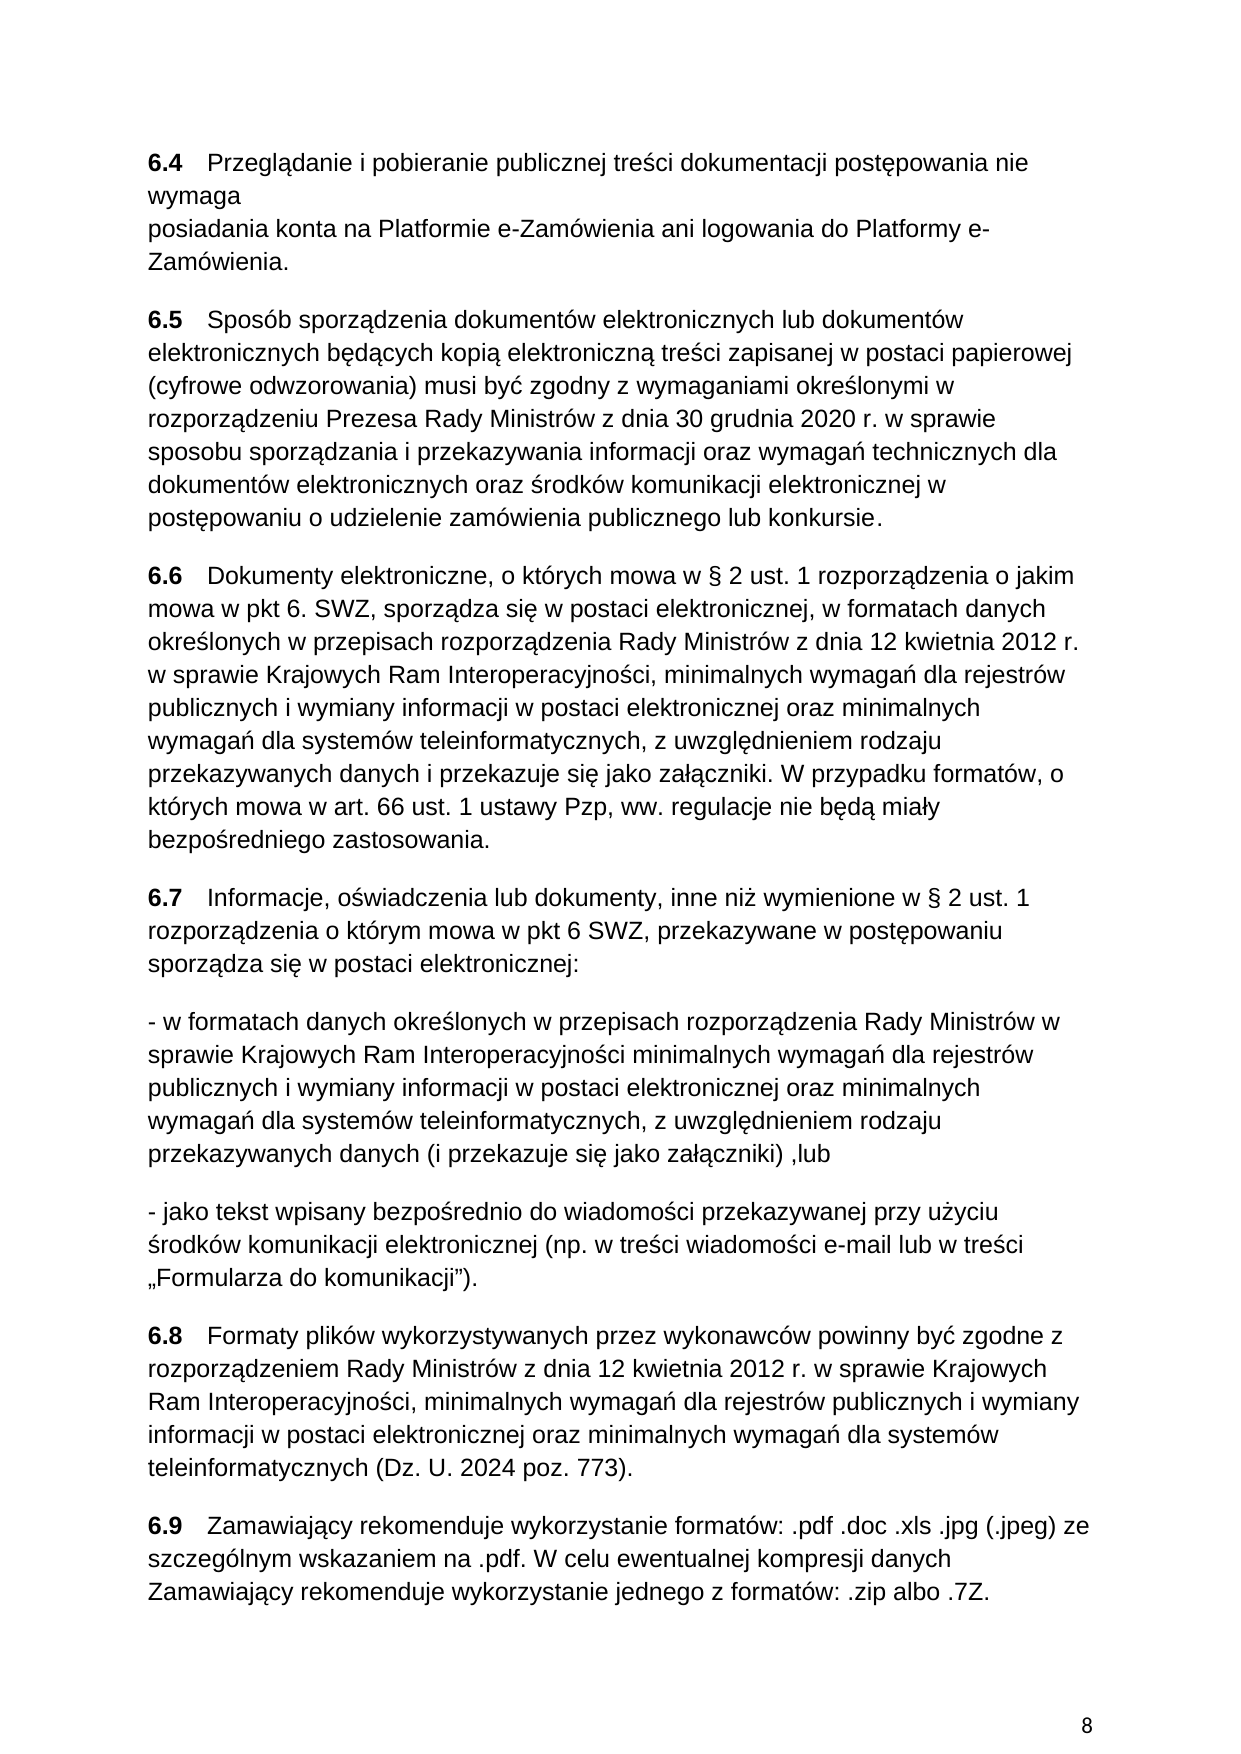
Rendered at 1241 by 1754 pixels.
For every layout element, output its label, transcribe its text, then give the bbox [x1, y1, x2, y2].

list Formaty plików wykorzystywanych przez wykonawców powinny być zgodne z rozporządzeniem Rady Ministrów z dnia 12 kwietnia 2012 r. w sprawie Krajowych Ram Interoperacyjności, minimalnych wymagań dla rejestrów publicznych i wymiany informacji w postaci elektronicznej oraz minimalnych wymagań dla systemów teleinformatycznych (Dz. U. 2024 poz. 773). [148, 1321, 1093, 1482]
list Zamawiający rekomenduje wykorzystanie formatów: .pdf .doc .xls .jpg (.jpeg) ze szczególnym wskazaniem na .pdf. W celu ewentualnej kompresji danych Zamawiający rekomenduje wykorzystanie jednego z formatów: .zip albo .7Z. [148, 1511, 1093, 1606]
list Dokumenty elektroniczne, o których mowa w § 2 ust. 1 rozporządzenia o jakim mowa w pkt 6. SWZ, sporządza się w postaci elektronicznej, w formatach danych określonych w przepisach rozporządzenia Rady Ministrów z dnia 12 kwietnia 2012 r. w sprawie Krajowych Ram Interoperacyjności, minimalnych wymagań dla rejestrów publicznych i wymiany informacji w postaci elektronicznej oraz minimalnych wymagań dla systemów teleinformatycznych, z uwzględnieniem rodzaju przekazywanych danych i przekazuje się jako załączniki. W przypadku formatów, o których mowa w art. 66 ust. 1 ustawy Pzp, ww. regulacje nie będą miały bezpośredniego zastosowania. [148, 561, 1093, 854]
list Sposób sporządzenia dokumentów elektronicznych lub dokumentów elektronicznych będących kopią elektroniczną treści zapisanej w postaci papierowej (cyfrowe odwzorowania) musi być zgodny z wymaganiami określonymi w rozporządzeniu Prezesa Rady Ministrów z dnia 30 grudnia 2020 r. w sprawie sposobu sporządzania i przekazywania informacji oraz wymagań technicznych dla dokumentów elektronicznych oraz środków komunikacji elektronicznej w postępowaniu o udzielenie zamówienia publicznego lub konkursie. [148, 305, 1093, 532]
text - jako tekst wpisany bezpośrednio do wiadomości przekazywanej przy użyciu środków komunikacji elektronicznej (np. w treści wiadomości e-mail lub w treści „Formularza do komunikacji”). [148, 1197, 1093, 1292]
list Informacje, oświadczenia lub dokumenty, inne niż wymienione w § 2 ust. 1 rozporządzenia o którym mowa w pkt 6 SWZ, przekazywane w postępowaniu sporządza się w postaci elektronicznej: [148, 883, 1093, 978]
list Przeglądanie i pobieranie publicznej treści dokumentacji postępowania nie wymaga posiadania konta na Platformie e-Zamówienia ani logowania do Platformy e-Zamówienia. [148, 148, 1093, 275]
text - w formatach danych określonych w przepisach rozporządzenia Rady Ministrów w sprawie Krajowych Ram Interoperacyjności minimalnych wymagań dla rejestrów publicznych i wymiany informacji w postaci elektronicznej oraz minimalnych wymagań dla systemów teleinformatycznych, z uwzględnieniem rodzaju przekazywanych danych (i przekazuje się jako załączniki) ,lub [148, 1007, 1093, 1168]
